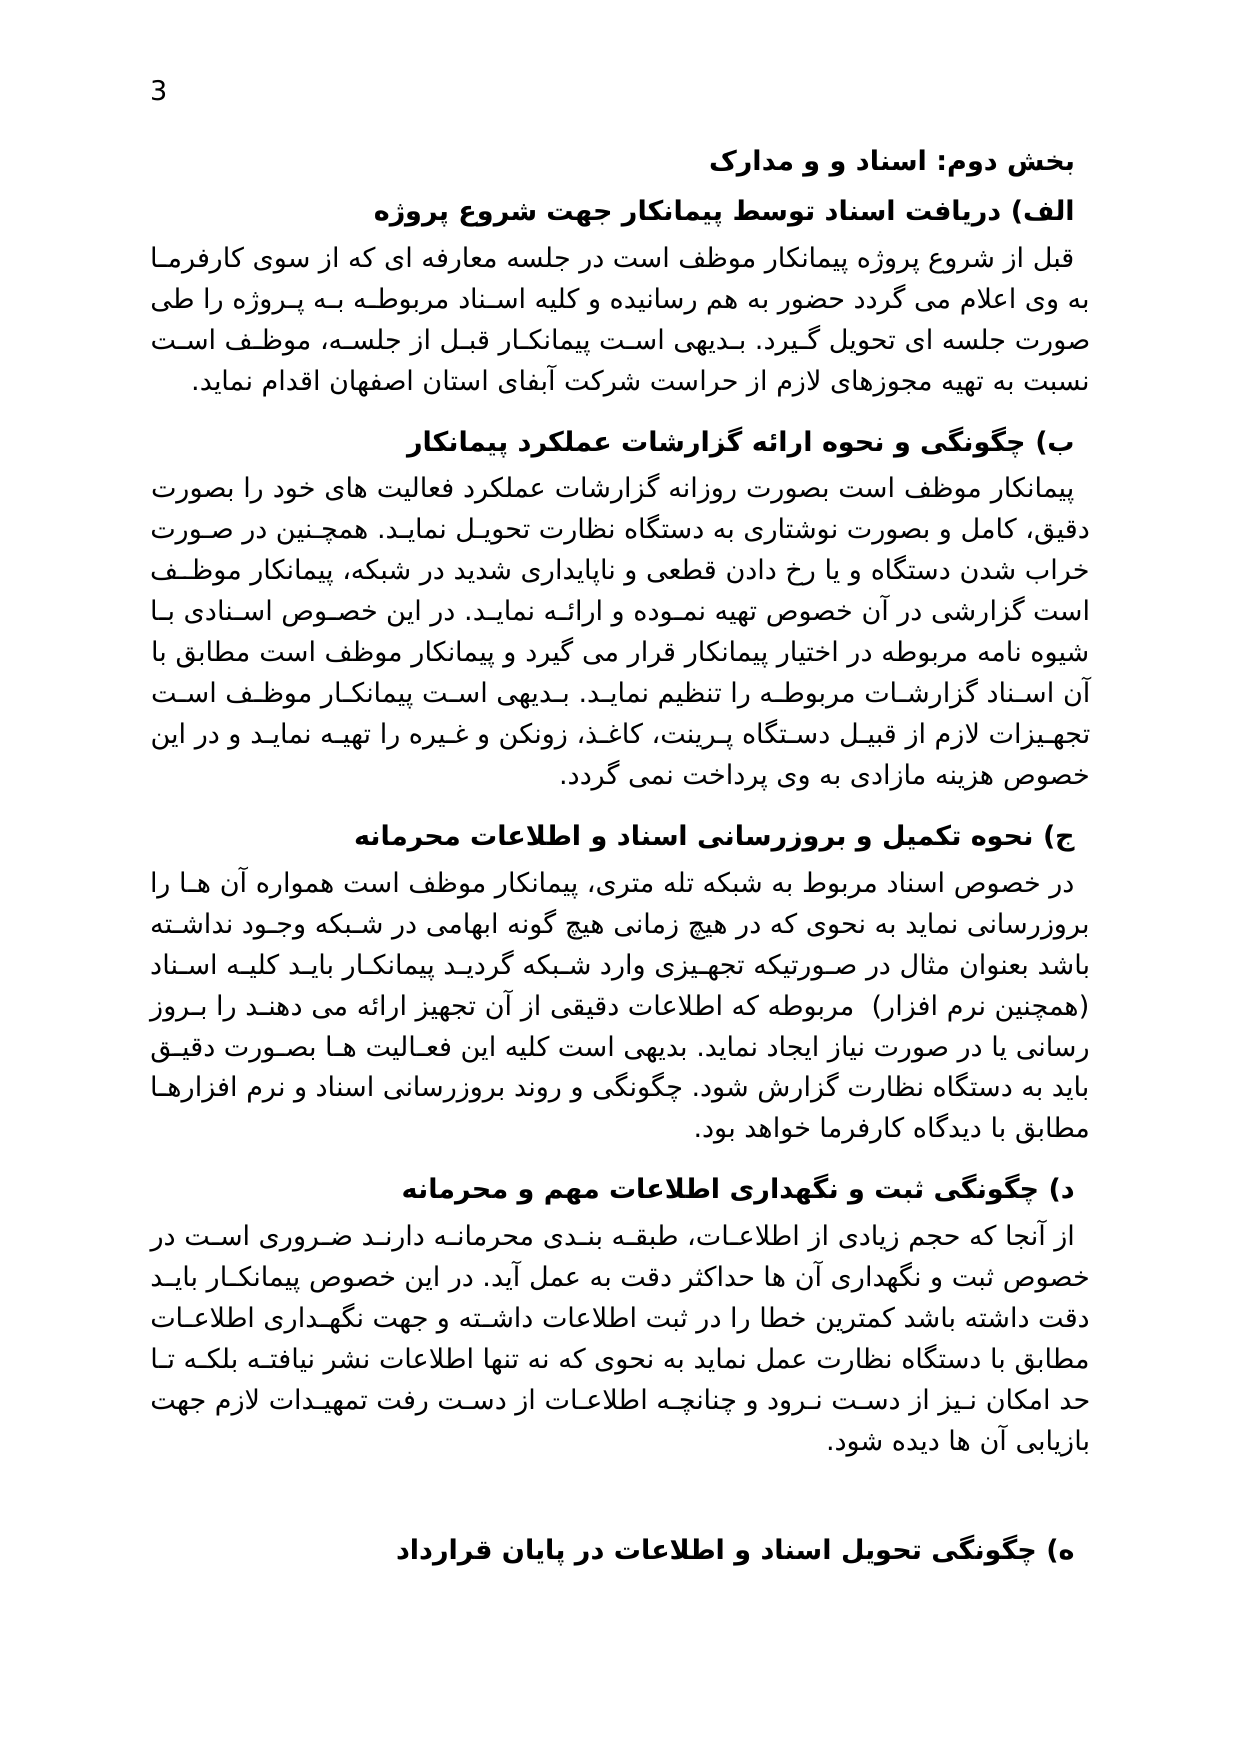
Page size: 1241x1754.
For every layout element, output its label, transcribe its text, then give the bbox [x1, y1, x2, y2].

text د) چگونگی ثبت و نگهداری اطلاعات مهم و محرمانه [808, 1179, 1012, 1204]
text ه) چگونگی تحویل اسناد و اطلاعات در پایان قرارداد [150, 1539, 1013, 1564]
text الف) دریافت اسناد توسط پیمانکار جهت شروع پروژه [150, 200, 1090, 225]
text در خصوص اسناد مربوط به شبکه تله متری، پیمانکار موظف است همواره آن ها را بروزرسانی نماید به نحوی که در هیچ زمانی هیچ گونه ابهامی در شبکه وجود نداشته باشد بعنوان مثال در صورتیکه تجهیزی وارد شبکه گردید پیمانکار باید کلیه اسناد (همچنین نرم افزار) مربوطه که اطلاعات دقیقی از آن تجهیز ارائه می دهند را بروز رسانی یا در صورت نیاز ایجاد نماید. بدیهی است کلیه این فعالیت ها بصورت دقیق باید به دستگاه نظارت گزارش شود. چگونگی و روند بروزرسانی اسناد و نرم افزارها مطابق با دیدگاه کارفرما خواهد بود. [150, 867, 1090, 1144]
text ج) نحوه تکمیل و بروزرسانی اسناد و اطلاعات محرمانه [150, 825, 1090, 850]
text ب) چگونگی و نحوه ارائه گزارشات عملکرد پیمانکار [150, 431, 560, 456]
text د) چگونگی ثبت و نگهداری اطلاعات مهم و محرمانه [150, 1179, 821, 1204]
text بخش دوم: اسناد و و مدارک [150, 150, 1090, 175]
text پیمانکار موظف است بصورت روزانه گزارشات عملکرد فعالیت های خود را بصورت دقیق، کامل و بصورت نوشتاری به دستگاه نظارت تحویل نماید. همچنین در صورت خراب شدن دستگاه و یا رخ دادن قطعی و ناپایداری شدید در شبکه، پیمانکار موظف است گزارشی در آن خصوص تهیه نموده و ارائه نماید. در این خصوص اسنادی با شیوه نامه مربوطه در اختیار پیمانکار قرار می گیرد و پیمانکار موظف است مطابق با آن اسناد گزارشات مربوطه را تنظیم نماید. بدیهی است پیمانکار موظف است تجهیزات لازم از قبیل دستگاه پرینت، کاغذ، زونکن و غیره را تهیه نماید و در این خصوص هزینه مازادی به وی پرداخت نمی گردد. [150, 473, 1090, 791]
text ب) چگونگی و نحوه ارائه گزارشات عملکرد پیمانکار [718, 431, 1002, 456]
text از آنجا که حجم زیادی از اطلاعات، طبقه بندی محرمانه دارند ضروری است در خصوص ثبت و نگهداری آن ها حداکثر دقت به عمل آید. در این خصوص پیمانکار باید دقت داشته باشد کمترین خطا را در ثبت اطلاعات داشته و جهت نگهداری اطلاعات مطابق با دستگاه نظارت عمل نماید به نحوی که نه تنها اطلاعات نشر نیافته بلکه تا حد امکان نیز از دست نرود و چنانچه اطلاعات از دست رفت تمهیدات لازم جهت بازیابی آن ها دیده شود. [150, 1221, 1090, 1457]
text قبل از شروع پروژه پیمانکار موظف است در جلسه معارفه ای که از سوی کارفرما به وی اعلام می گردد حضور به هم رسانیده و کلیه اسناد مربوطه به پروژه را طی صورت جلسه ای تحویل گیرد. بدیهی است پیمانکار قبل از جلسه، موظف است نسبت به تهیه مجوزهای لازم از حراست شرکت آبفای استان اصفهان اقدام نماید. [150, 242, 1090, 396]
text ب) چگونگی و نحوه ارائه گزارشات عملکرد پیمانکار [540, 431, 738, 456]
